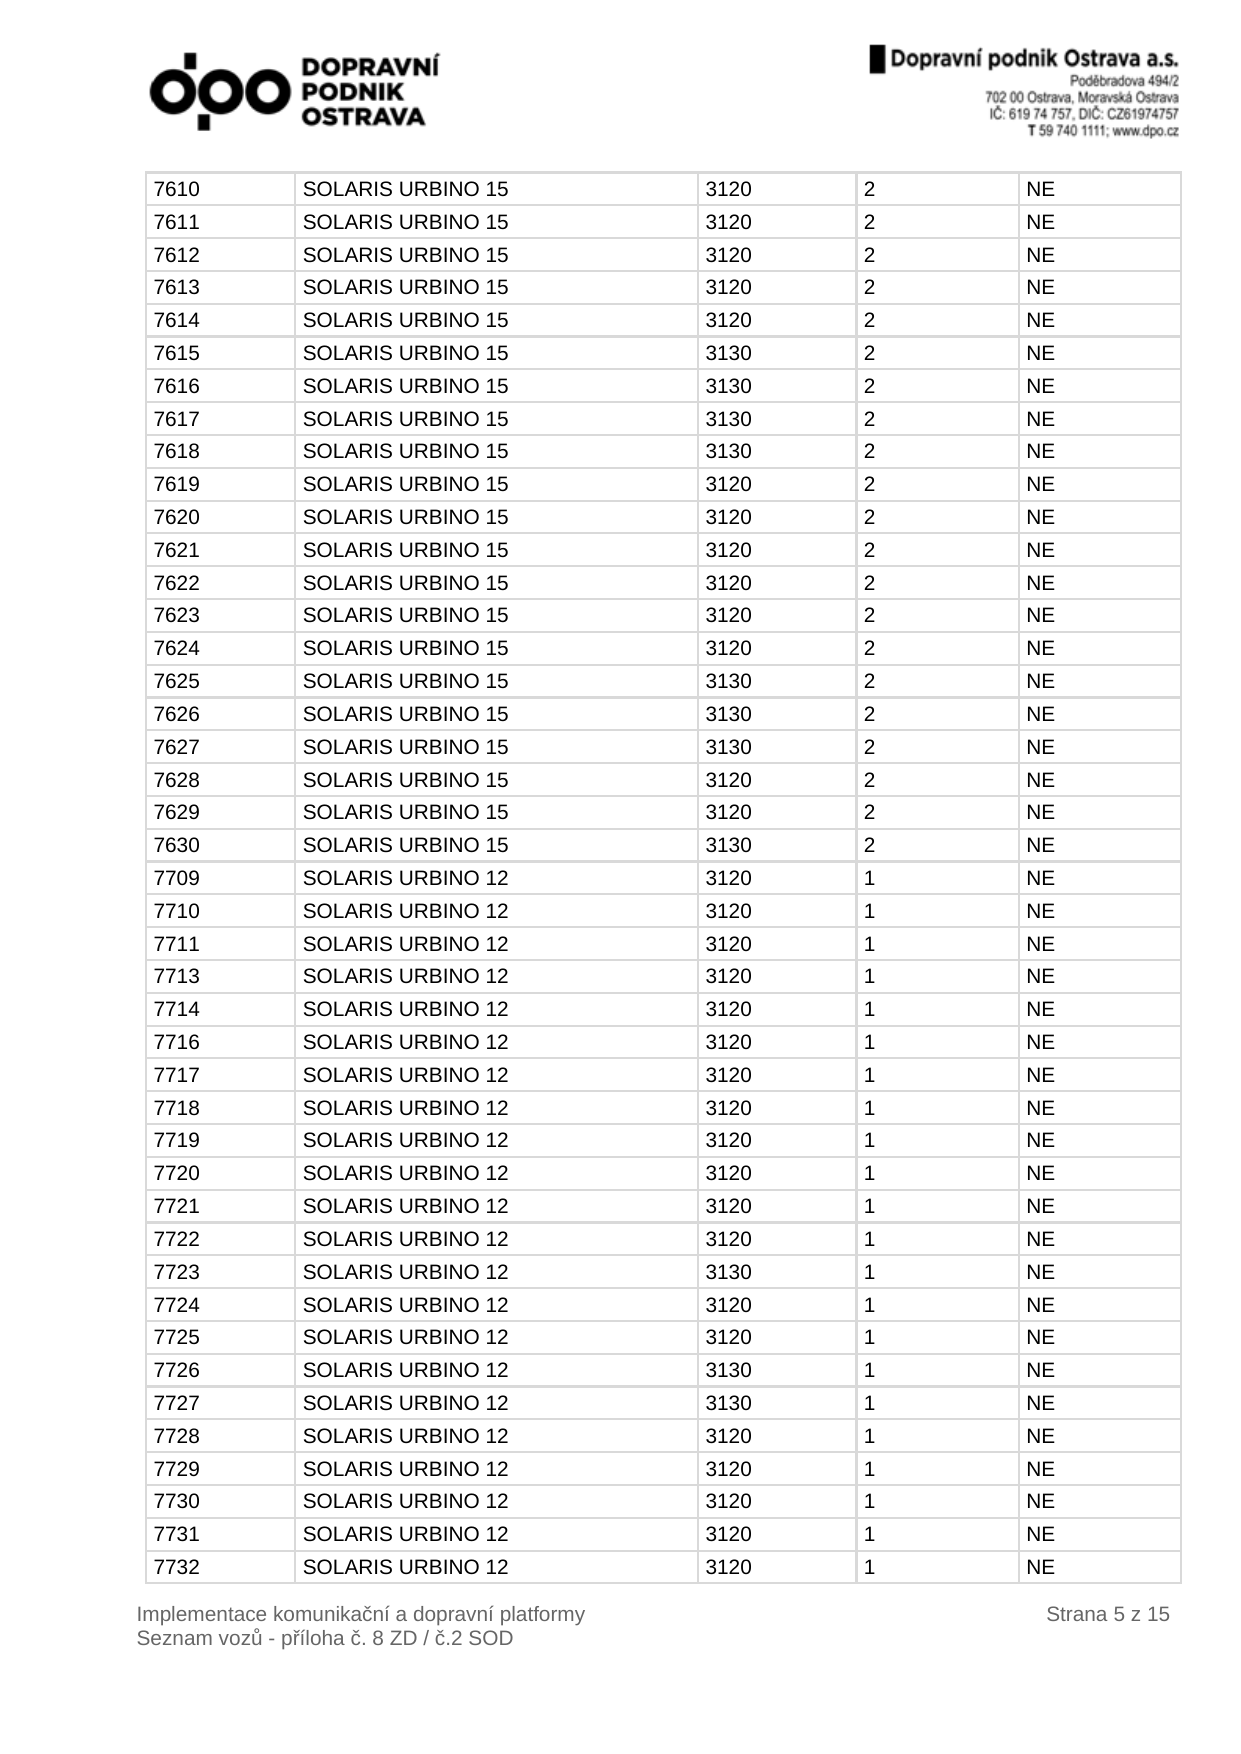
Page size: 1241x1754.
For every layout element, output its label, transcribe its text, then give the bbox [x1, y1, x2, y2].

table_cell SOLARIS URBINO 12 [296, 1224, 697, 1254]
table_cell NE [1020, 567, 1180, 598]
table_cell SOLARIS URBINO 12 [296, 1420, 697, 1451]
table_cell NE [1020, 1388, 1180, 1418]
table_cell NE [1020, 666, 1180, 696]
table_cell 3120 [699, 1420, 855, 1451]
table_cell 1 [858, 1125, 1018, 1156]
table_cell 3120 [699, 1158, 855, 1188]
table_cell 7626 [147, 699, 294, 729]
table_cell 1 [858, 1486, 1018, 1517]
table_cell 1 [858, 1158, 1018, 1188]
table_cell 7625 [147, 666, 294, 696]
table_cell SOLARIS URBINO 12 [296, 1191, 697, 1221]
table_cell 7612 [147, 239, 294, 270]
table_cell NE [1020, 239, 1180, 270]
table_cell SOLARIS URBINO 12 [296, 1125, 697, 1156]
table_cell 2 [858, 338, 1018, 368]
table_cell SOLARIS URBINO 15 [296, 469, 697, 499]
table_cell NE [1020, 1453, 1180, 1484]
table_cell 3120 [699, 1322, 855, 1353]
table_cell 1 [858, 1059, 1018, 1090]
picture [147, 50, 444, 134]
table_cell NE [1020, 830, 1180, 860]
table_cell 2 [858, 370, 1018, 401]
table_cell 3130 [699, 666, 855, 696]
table_cell 3120 [699, 928, 855, 959]
table_cell 7709 [147, 863, 294, 893]
table_cell 3120 [699, 994, 855, 1024]
table_cell SOLARIS URBINO 12 [296, 863, 697, 893]
table_cell 3120 [699, 1519, 855, 1549]
table_cell NE [1020, 699, 1180, 729]
table_cell 7731 [147, 1519, 294, 1549]
table_cell 1 [858, 1519, 1018, 1549]
table_cell 3120 [699, 469, 855, 499]
table_cell 7618 [147, 436, 294, 467]
table_cell SOLARIS URBINO 15 [296, 338, 697, 368]
table_cell NE [1020, 797, 1180, 828]
table_cell 7713 [147, 961, 294, 992]
table_cell 3130 [699, 699, 855, 729]
table_cell SOLARIS URBINO 15 [296, 600, 697, 631]
table_cell 3120 [699, 863, 855, 893]
table_cell NE [1020, 1322, 1180, 1353]
table_cell 3130 [699, 403, 855, 434]
table_cell 3120 [699, 797, 855, 828]
table_cell SOLARIS URBINO 12 [296, 1027, 697, 1057]
table_cell SOLARIS URBINO 15 [296, 206, 697, 237]
table_cell NE [1020, 1552, 1180, 1582]
table_cell NE [1020, 534, 1180, 565]
table_cell SOLARIS URBINO 15 [296, 666, 697, 696]
table_cell SOLARIS URBINO 15 [296, 502, 697, 532]
table_cell SOLARIS URBINO 12 [296, 1322, 697, 1353]
table_cell 1 [858, 1027, 1018, 1057]
picture [867, 42, 1182, 142]
table_cell 3130 [699, 1355, 855, 1385]
table_cell 7621 [147, 534, 294, 565]
table_cell NE [1020, 1125, 1180, 1156]
table_cell SOLARIS URBINO 12 [296, 1059, 697, 1090]
table_cell 7723 [147, 1256, 294, 1287]
table_cell 7613 [147, 272, 294, 303]
table_cell 2 [858, 567, 1018, 598]
table_cell 7710 [147, 895, 294, 926]
table_cell 2 [858, 403, 1018, 434]
table_cell NE [1020, 1519, 1180, 1549]
table_cell NE [1020, 1092, 1180, 1123]
table_cell 3130 [699, 370, 855, 401]
table_cell 1 [858, 1453, 1018, 1484]
table_cell 2 [858, 469, 1018, 499]
table_cell NE [1020, 1289, 1180, 1320]
table_cell SOLARIS URBINO 15 [296, 305, 697, 335]
table_cell SOLARIS URBINO 12 [296, 1519, 697, 1549]
table_cell 3130 [699, 1256, 855, 1287]
table_cell 1 [858, 994, 1018, 1024]
table_cell 3130 [699, 436, 855, 467]
table_cell SOLARIS URBINO 15 [296, 534, 697, 565]
table_cell 1 [858, 1289, 1018, 1320]
table_cell SOLARIS URBINO 15 [296, 731, 697, 762]
table_cell NE [1020, 895, 1180, 926]
table_cell SOLARIS URBINO 12 [296, 895, 697, 926]
table_cell SOLARIS URBINO 12 [296, 1388, 697, 1418]
table_cell NE [1020, 206, 1180, 237]
table_cell NE [1020, 961, 1180, 992]
table_cell 1 [858, 1092, 1018, 1123]
table_cell SOLARIS URBINO 15 [296, 436, 697, 467]
table_cell 3120 [699, 600, 855, 631]
table_cell 3130 [699, 830, 855, 860]
table_cell 1 [858, 1420, 1018, 1451]
table_cell NE [1020, 1486, 1180, 1517]
table_cell SOLARIS URBINO 12 [296, 1256, 697, 1287]
table_cell NE [1020, 272, 1180, 303]
table_cell 7720 [147, 1158, 294, 1188]
table_cell 7718 [147, 1092, 294, 1123]
table_cell NE [1020, 863, 1180, 893]
table_cell 7721 [147, 1191, 294, 1221]
table_cell NE [1020, 469, 1180, 499]
table_cell NE [1020, 174, 1180, 204]
table_cell 1 [858, 1552, 1018, 1582]
table_cell 3120 [699, 1486, 855, 1517]
table_cell SOLARIS URBINO 15 [296, 403, 697, 434]
table_cell SOLARIS URBINO 15 [296, 567, 697, 598]
table_cell NE [1020, 403, 1180, 434]
table_cell SOLARIS URBINO 15 [296, 272, 697, 303]
table_cell SOLARIS URBINO 15 [296, 797, 697, 828]
table_cell 3120 [699, 1224, 855, 1254]
table_cell 2 [858, 239, 1018, 270]
table_cell 7722 [147, 1224, 294, 1254]
table_cell 7732 [147, 1552, 294, 1582]
table_cell SOLARIS URBINO 15 [296, 239, 697, 270]
table_cell 7730 [147, 1486, 294, 1517]
table_cell 7629 [147, 797, 294, 828]
table_cell 2 [858, 305, 1018, 335]
table_cell 2 [858, 830, 1018, 860]
table_cell SOLARIS URBINO 12 [296, 961, 697, 992]
table_cell 7624 [147, 633, 294, 663]
table_cell NE [1020, 305, 1180, 335]
table_cell 7620 [147, 502, 294, 532]
table_cell 3120 [699, 895, 855, 926]
table_cell 7617 [147, 403, 294, 434]
table_cell 1 [858, 1322, 1018, 1353]
table_cell 3120 [699, 1191, 855, 1221]
table_cell 2 [858, 731, 1018, 762]
table_cell 2 [858, 272, 1018, 303]
table_cell 7719 [147, 1125, 294, 1156]
table_cell 3120 [699, 633, 855, 663]
table_cell 7611 [147, 206, 294, 237]
table_cell SOLARIS URBINO 15 [296, 764, 697, 795]
table_cell 7726 [147, 1355, 294, 1385]
table_cell 7622 [147, 567, 294, 598]
table_cell 2 [858, 633, 1018, 663]
table_cell 3120 [699, 502, 855, 532]
table_cell NE [1020, 1059, 1180, 1090]
table_cell NE [1020, 600, 1180, 631]
table_cell 7610 [147, 174, 294, 204]
table_cell NE [1020, 1355, 1180, 1385]
table_cell 3120 [699, 764, 855, 795]
table_cell 3120 [699, 1453, 855, 1484]
table_cell SOLARIS URBINO 15 [296, 370, 697, 401]
table_cell 1 [858, 1355, 1018, 1385]
table_cell 2 [858, 666, 1018, 696]
table_cell 2 [858, 206, 1018, 237]
table_cell 3120 [699, 272, 855, 303]
table_cell 7614 [147, 305, 294, 335]
table_cell 3120 [699, 1059, 855, 1090]
table_cell 3120 [699, 174, 855, 204]
table_cell SOLARIS URBINO 12 [296, 1158, 697, 1188]
table_cell 1 [858, 863, 1018, 893]
table_cell 7727 [147, 1388, 294, 1418]
table_cell 1 [858, 1191, 1018, 1221]
table_cell 2 [858, 699, 1018, 729]
table_cell NE [1020, 1420, 1180, 1451]
table_cell 7628 [147, 764, 294, 795]
table_cell 3130 [699, 338, 855, 368]
table_cell 3130 [699, 731, 855, 762]
table_cell SOLARIS URBINO 12 [296, 1289, 697, 1320]
table_cell 1 [858, 1224, 1018, 1254]
table_cell 3120 [699, 567, 855, 598]
table_cell 3120 [699, 1289, 855, 1320]
table_cell 2 [858, 764, 1018, 795]
table_cell 7728 [147, 1420, 294, 1451]
table_cell NE [1020, 764, 1180, 795]
table_cell 7616 [147, 370, 294, 401]
table_cell SOLARIS URBINO 12 [296, 1355, 697, 1385]
table_cell NE [1020, 370, 1180, 401]
table_cell 7619 [147, 469, 294, 499]
table_cell SOLARIS URBINO 12 [296, 994, 697, 1024]
table_cell NE [1020, 436, 1180, 467]
table_cell SOLARIS URBINO 12 [296, 928, 697, 959]
table_cell NE [1020, 928, 1180, 959]
table_cell 1 [858, 928, 1018, 959]
table_cell SOLARIS URBINO 15 [296, 633, 697, 663]
table_cell 3120 [699, 1125, 855, 1156]
table_cell 2 [858, 502, 1018, 532]
table_cell 2 [858, 534, 1018, 565]
table_cell NE [1020, 994, 1180, 1024]
table_cell 3120 [699, 239, 855, 270]
table_cell SOLARIS URBINO 12 [296, 1552, 697, 1582]
table_cell 3120 [699, 1552, 855, 1582]
table_cell 7714 [147, 994, 294, 1024]
table_cell 1 [858, 961, 1018, 992]
table_cell SOLARIS URBINO 15 [296, 174, 697, 204]
table_cell 3120 [699, 305, 855, 335]
table_cell 7623 [147, 600, 294, 631]
table_cell NE [1020, 1224, 1180, 1254]
table_cell NE [1020, 1158, 1180, 1188]
table_cell SOLARIS URBINO 12 [296, 1453, 697, 1484]
table_cell 2 [858, 436, 1018, 467]
table_cell NE [1020, 1027, 1180, 1057]
table_cell 3120 [699, 961, 855, 992]
table_cell 7627 [147, 731, 294, 762]
table_cell NE [1020, 1191, 1180, 1221]
table_cell 7630 [147, 830, 294, 860]
table_cell SOLARIS URBINO 12 [296, 1486, 697, 1517]
table_cell 3120 [699, 1027, 855, 1057]
table_cell 7729 [147, 1453, 294, 1484]
table_cell 7725 [147, 1322, 294, 1353]
table_cell NE [1020, 1256, 1180, 1287]
table_cell 3130 [699, 1388, 855, 1418]
table_cell 1 [858, 895, 1018, 926]
table_cell 3120 [699, 206, 855, 237]
table_cell 7717 [147, 1059, 294, 1090]
table_cell NE [1020, 633, 1180, 663]
table_cell 3120 [699, 1092, 855, 1123]
table_cell 7615 [147, 338, 294, 368]
table_cell SOLARIS URBINO 15 [296, 699, 697, 729]
table_cell SOLARIS URBINO 12 [296, 1092, 697, 1123]
table_cell SOLARIS URBINO 15 [296, 830, 697, 860]
table_cell 7716 [147, 1027, 294, 1057]
table_cell 1 [858, 1256, 1018, 1287]
table_cell 2 [858, 600, 1018, 631]
table_cell 7711 [147, 928, 294, 959]
table_cell NE [1020, 338, 1180, 368]
table_cell 2 [858, 797, 1018, 828]
table_cell 2 [858, 174, 1018, 204]
table_cell 7724 [147, 1289, 294, 1320]
table_cell 1 [858, 1388, 1018, 1418]
table_cell 3120 [699, 534, 855, 565]
table_cell NE [1020, 502, 1180, 532]
table_cell NE [1020, 731, 1180, 762]
